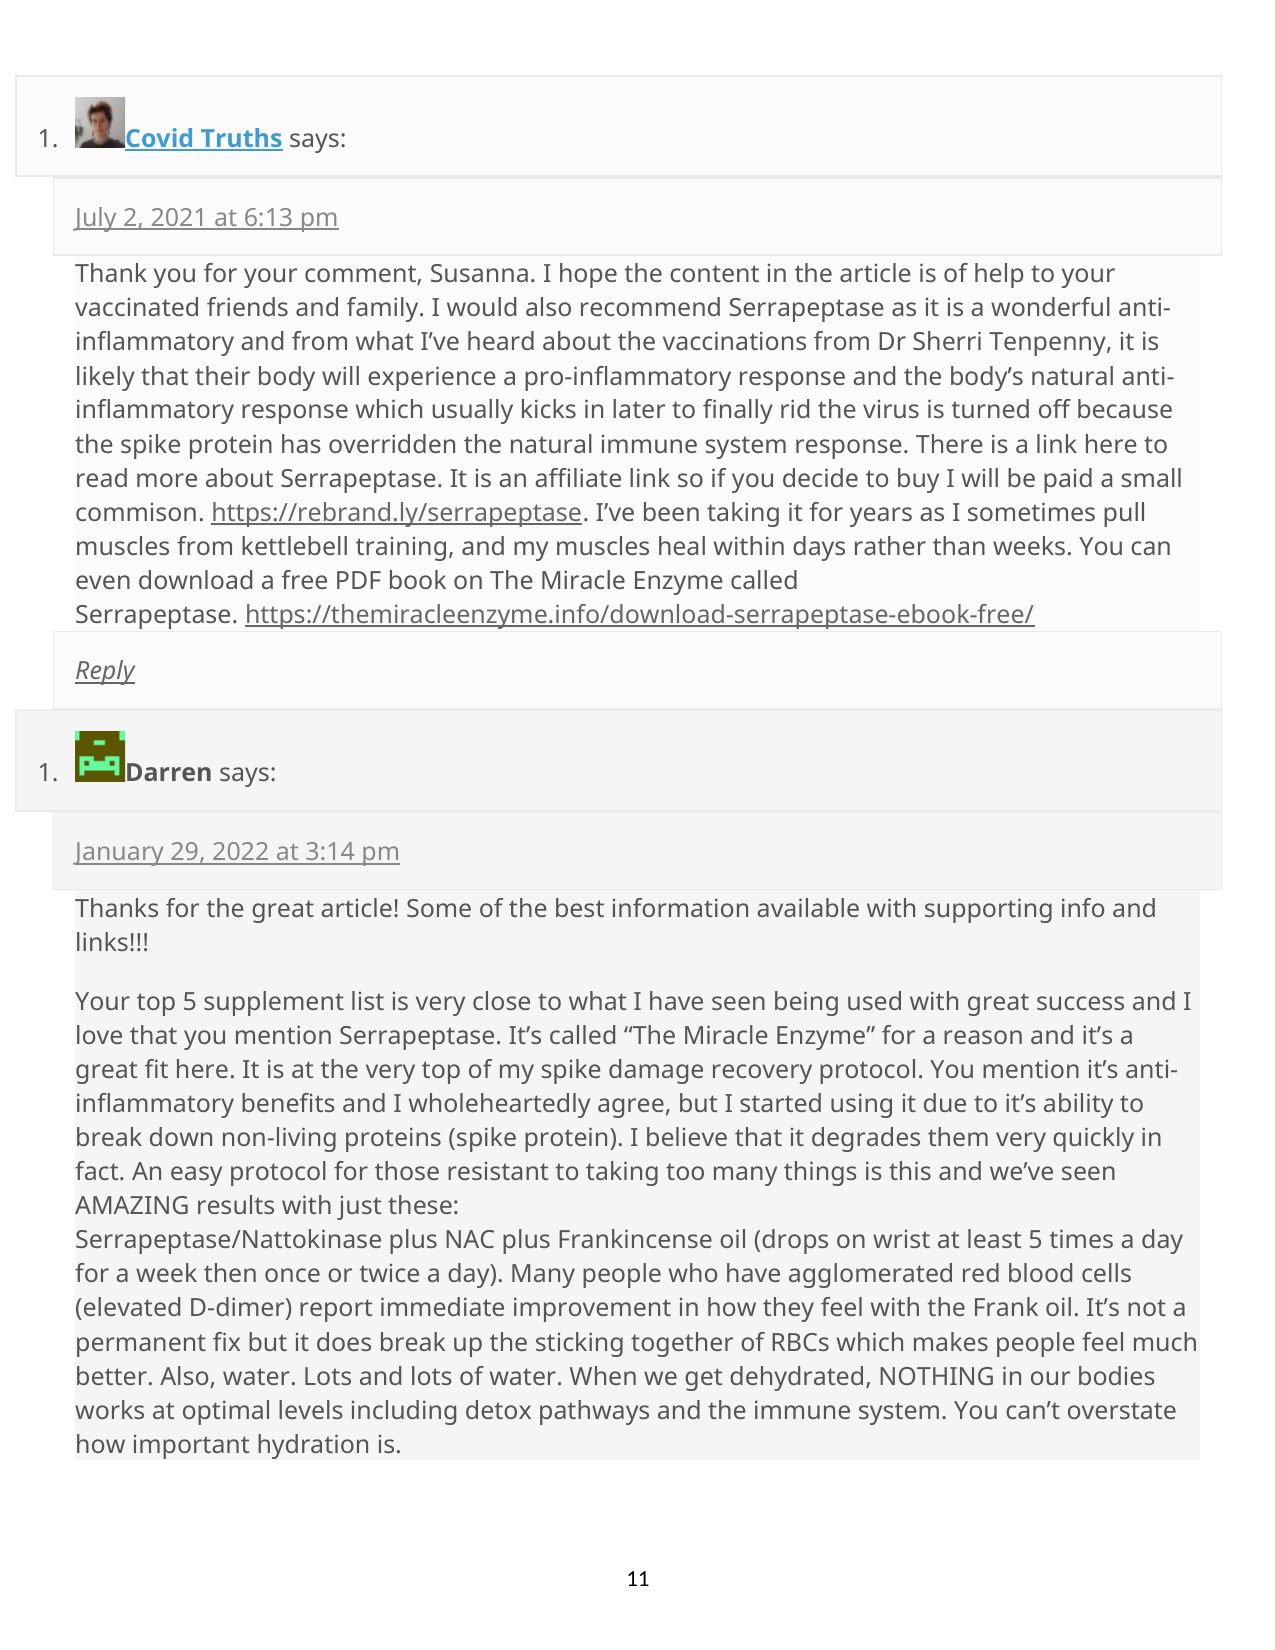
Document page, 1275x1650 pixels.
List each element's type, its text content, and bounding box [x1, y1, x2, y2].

text Thank you for your comment, Susanna. I hope the content in the article is of help to your vaccinated friends and family. I would also recommend Serrapeptase as it is a wonderful anti-inflammatory and from what I’ve heard about the vaccinations from Dr Sherri Tenpenny, it is likely that their body will experience a pro-inflammatory response and the body’s natural anti-inflammatory response which usually kicks in later to finally rid the virus is turned off because the spike protein has overridden the natural immune system response. There is a link here to read more about Serrapeptase. It is an affiliate link so if you decide to buy I will be paid a small commison. https://rebrand.ly/serrapeptase. I’ve been taking it for years as I sometimes pull muscles from kettlebell training, and my muscles heal within days rather than weeks. You can even download a free PDF book on The Miracle Enzyme called Serrapeptase. https://themiracleenzyme.info/download-serrapeptase-ebook-free/ [75, 256, 1200, 631]
text Your top 5 supplement list is very close to what I have seen being used with great success and I love that you mention Serrapeptase. It’s called “The Miracle Enzyme” for a reason and it’s a great fit here. It is at the very top of my spike damage recovery protocol. You mention it’s anti-inflammatory benefits and I wholeheartedly agree, but I started using it due to it’s ability to break down non-living proteins (spike protein). I believe that it degrades them very quickly in fact. An easy protocol for those resistant to taking too many things is this and we’ve seen AMAZING results with just these: Serrapeptase/Nattokinase plus NAC plus Frankincense oil (drops on wrist at least 5 times a day for a week then once or twice a day). Many people who have agglomerated red blood cells (elevated D-dimer) report immediate improvement in how they feel with the Frank oil. It’s not a permanent fix but it does break up the sticking together of RBCs which makes people feel much better. Also, water. Lots and lots of water. When we get dehydrated, NOTHING in our bodies works at optimal levels including detox pathways and the immune system. You can’t overstate how important hydration is. [75, 983, 1200, 1460]
list Darren says: [17, 711, 1221, 810]
picture [75, 97, 126, 148]
text July 2, 2021 at 6:13 pm [54, 179, 1221, 254]
text Thanks for the great article! Some of the best information available with supporting info and links!!! [75, 890, 1200, 958]
text January 29, 2022 at 3:14 pm [54, 813, 1221, 889]
text Reply [54, 632, 1221, 708]
list Covid Truths says: [17, 77, 1221, 175]
picture [75, 731, 126, 782]
